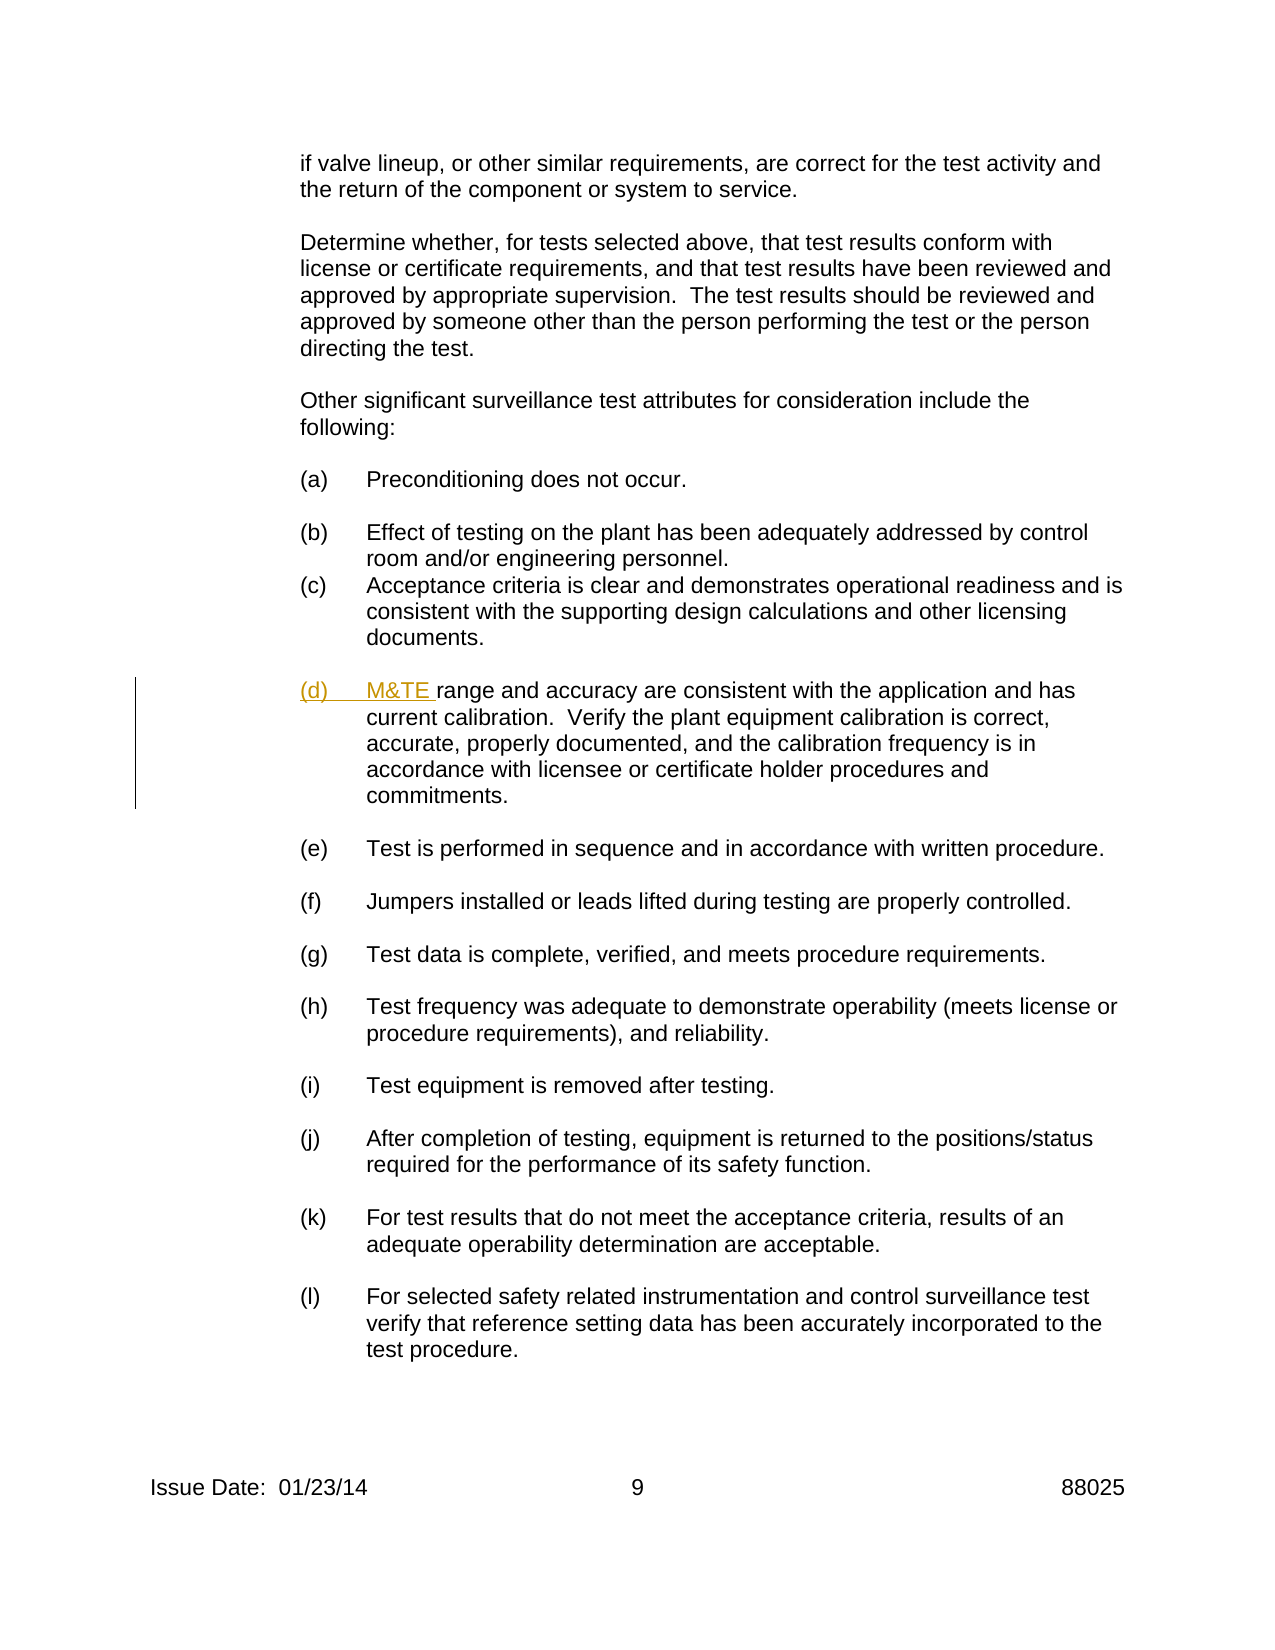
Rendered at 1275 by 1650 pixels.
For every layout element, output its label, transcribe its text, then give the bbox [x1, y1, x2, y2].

text directing the test. [300, 334, 1125, 361]
list Jumpers installed or leads lifted during testing are properly controlled. [300, 888, 1125, 914]
list documents. [366, 624, 1125, 651]
text following: [300, 413, 1125, 440]
list Acceptance criteria is clear and demonstrates operational readiness and is consistent with the supporting design calculations and other licensing [300, 572, 1125, 624]
list Test equipment is removed after testing. [300, 1072, 1125, 1099]
list accurate, properly documented, and the calibration frequency is in [366, 730, 1125, 756]
list For test results that do not meet the acceptance criteria, results of an [300, 1204, 1125, 1231]
list After completion of testing, equipment is returned to the positions/status required for the performance of its safety function. [300, 1125, 1125, 1178]
list Effect of testing on the plant has been adequately addressed by control room and/or engineering personnel. [300, 519, 1125, 572]
text if valve lineup, or other similar requirements, are correct for the test activity and the return of the component or system to service. [300, 150, 1125, 203]
list accordance with licensee or certificate holder procedures and [366, 756, 1125, 782]
list adequate operability determination are acceptable. [366, 1231, 1125, 1257]
list Preconditioning does not occur. [300, 466, 1125, 493]
list Test data is complete, verified, and meets procedure requirements. [300, 941, 1125, 967]
list Test is performed in sequence and in accordance with written procedure. [300, 835, 1125, 862]
list current calibration. Verify the plant equipment calibration is correct, [366, 703, 1125, 730]
list Test frequency was adequate to demonstrate operability (meets license or procedure requirements), and reliability. [300, 993, 1125, 1046]
list commitments. [366, 782, 1125, 809]
text license or certificate requirements, and that test results have been reviewed and approved by appropriate supervision. The test results should be reviewed and approved by someone other than the person performing the test or the person [300, 255, 1125, 334]
list range and accuracy are consistent with the application and has [300, 677, 1125, 703]
list For selected safety related instrumentation and control surveillance test verify that reference setting data has been accurately incorporated to the test procedure. [300, 1283, 1125, 1362]
text Other significant surveillance test attributes for consideration include the [300, 387, 1125, 413]
text Determine whether, for tests selected above, that test results conform with [300, 229, 1125, 255]
